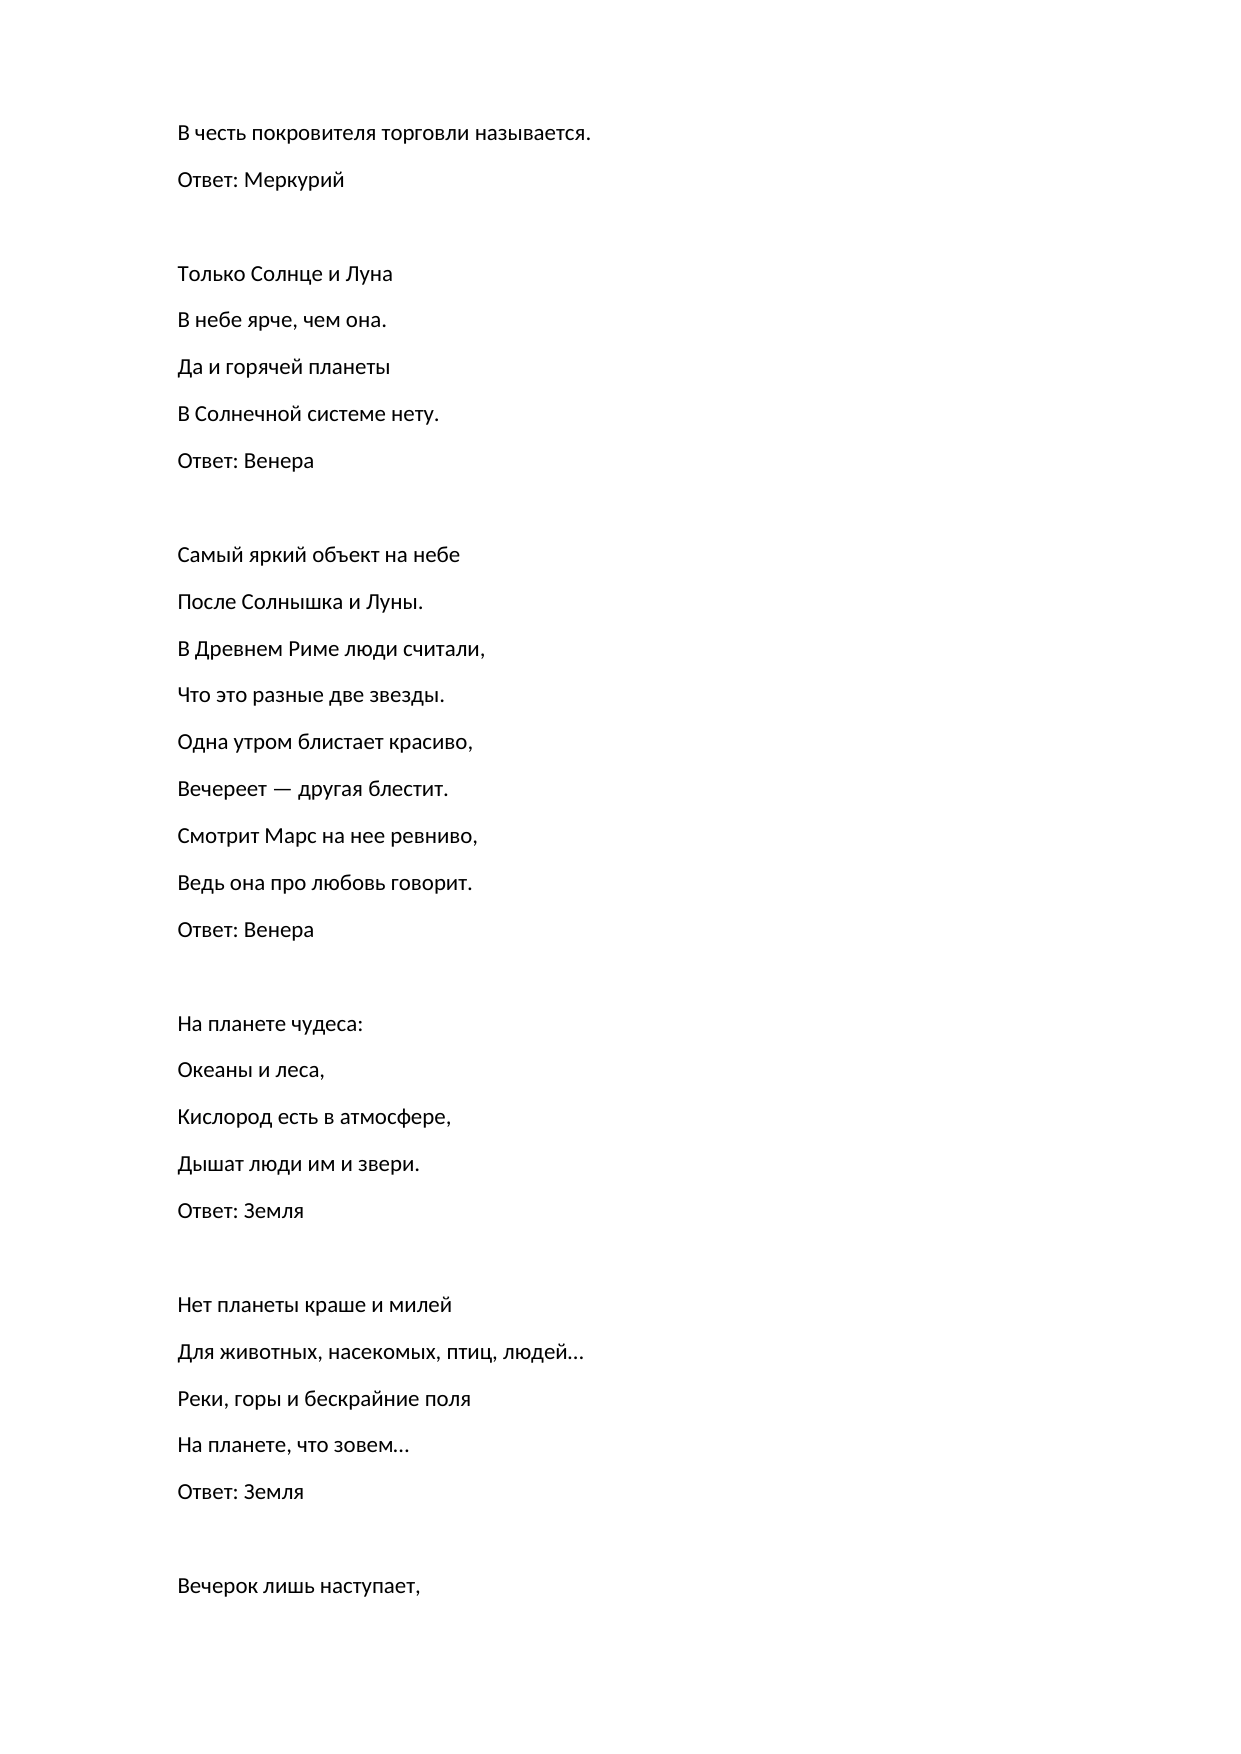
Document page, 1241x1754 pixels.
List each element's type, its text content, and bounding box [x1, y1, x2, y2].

text Реки, горы и бескрайние поля [177, 1384, 1152, 1412]
text В честь покровителя торговли называется. [177, 118, 1152, 146]
text Ответ: Земля [177, 1196, 1152, 1224]
text В Солнечной системе нету. [177, 399, 1152, 427]
text В небе ярче, чем она. [177, 306, 1152, 334]
text Нет планеты краше и милей [177, 1290, 1152, 1318]
text На планете чудеса: [177, 1009, 1152, 1037]
text Самый яркий объект на небе [177, 540, 1152, 568]
text После Солнышка и Луны. [177, 587, 1152, 615]
text Для животных, насекомых, птиц, людей… [177, 1337, 1152, 1365]
text Ведь она про любовь говорит. [177, 868, 1152, 896]
text Дышат люди им и звери. [177, 1149, 1152, 1177]
text В Древнем Риме люди считали, [177, 634, 1152, 662]
text Ответ: Венера [177, 446, 1152, 474]
text Вечерок лишь наступает, [177, 1571, 1152, 1599]
text Вечереет — другая блестит. [177, 774, 1152, 802]
text Океаны и леса, [177, 1056, 1152, 1084]
text Ответ: Венера [177, 915, 1152, 943]
text Смотрит Марс на нее ревниво, [177, 821, 1152, 849]
text Только Солнце и Луна [177, 259, 1152, 287]
text На планете, что зовем… [177, 1431, 1152, 1459]
text Да и горячей планеты [177, 352, 1152, 381]
text Кислород есть в атмосфере, [177, 1102, 1152, 1131]
text Одна утром блистает красиво, [177, 727, 1152, 756]
text Что это разные две звезды. [177, 681, 1152, 709]
text Ответ: Земля [177, 1477, 1152, 1506]
text Ответ: Меркурий [177, 165, 1152, 193]
